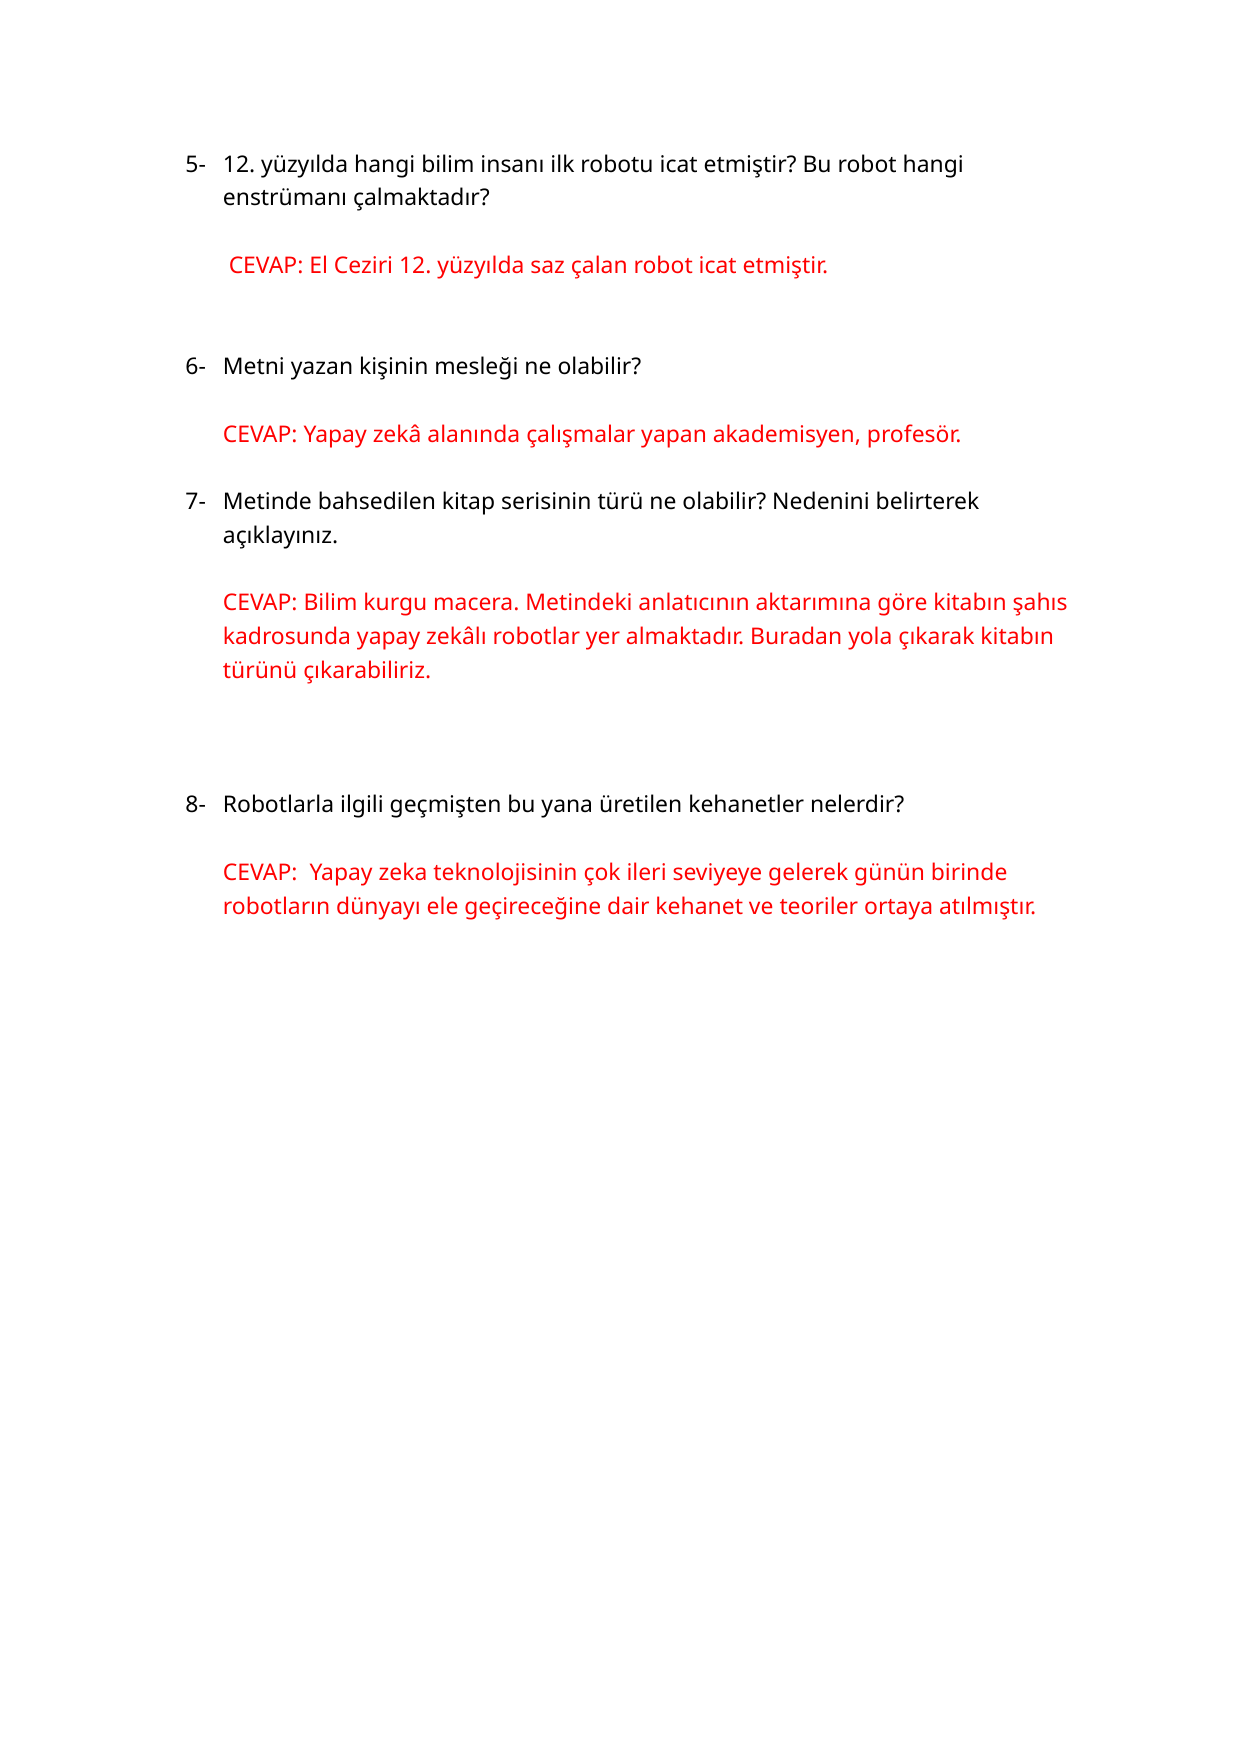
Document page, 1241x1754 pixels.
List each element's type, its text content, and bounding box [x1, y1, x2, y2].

list Metinde bahsedilen kitap serisinin türü ne olabilir? Nedenini belirterek açıklayınız. [185, 485, 1093, 550]
list Robotlarla ilgili geçmişten bu yana üretilen kehanetler nelerdir? [185, 788, 1093, 820]
list CEVAP: El Ceziri 12. yüzyılda saz çalan robot icat etmiştir. [223, 249, 1093, 280]
list Metni yazan kişinin mesleği ne olabilir? [185, 350, 1093, 381]
list CEVAP: Bilim kurgu macera. Metindeki anlatıcının aktarımına göre kitabın şahıs kadrosunda yapay zekâlı robotlar yer almaktadır. Buradan yola çıkarak kitabın türünü çıkarabiliriz. [223, 586, 1093, 685]
list 12. yüzyılda hangi bilim insanı ilk robotu icat etmiştir? Bu robot hangi enstrümanı çalmaktadır? [185, 148, 1093, 213]
list CEVAP: Yapay zeka teknolojisinin çok ileri seviyeye gelerek günün birinde robotların dünyayı ele geçireceğine dair kehanet ve teoriler ortaya atılmıştır. [223, 856, 1093, 921]
list CEVAP: Yapay zekâ alanında çalışmalar yapan akademisyen, profesör. [223, 418, 1093, 449]
